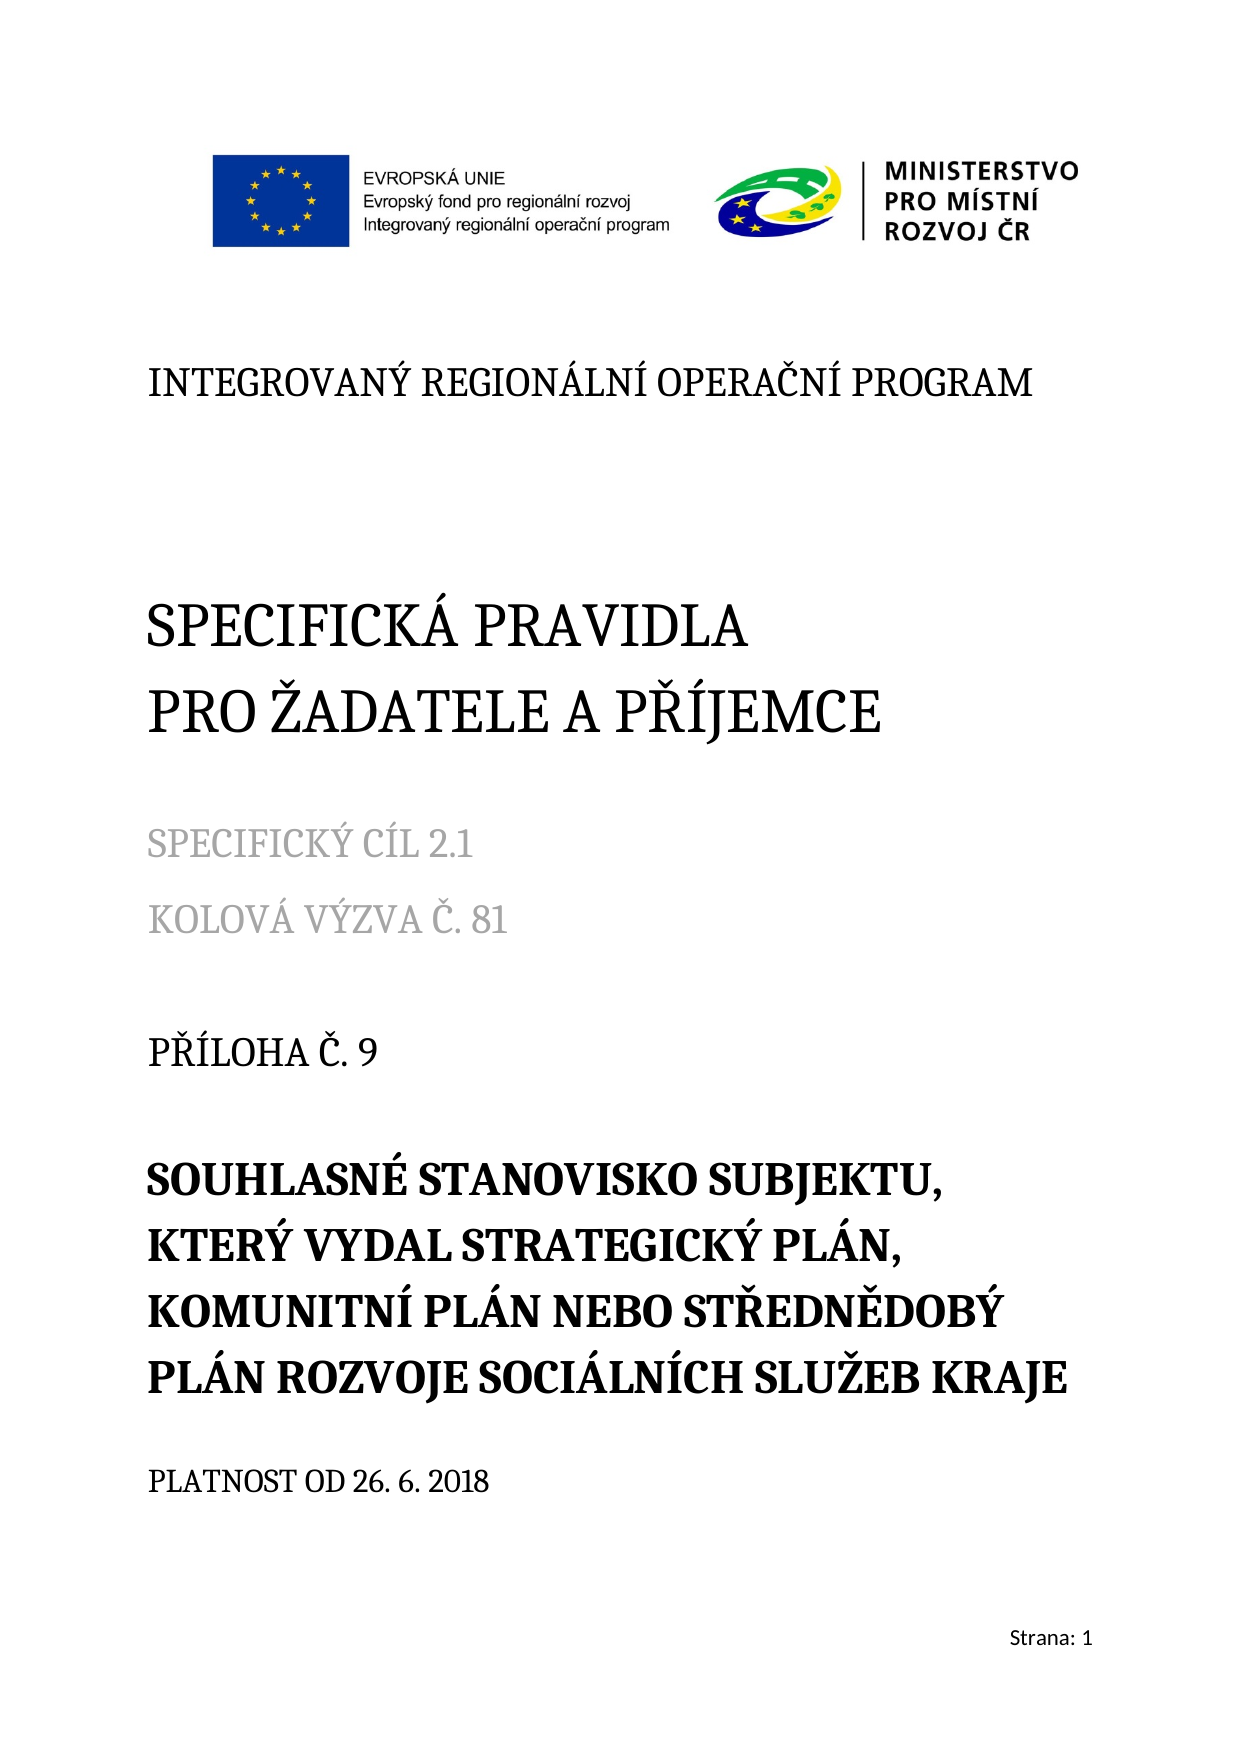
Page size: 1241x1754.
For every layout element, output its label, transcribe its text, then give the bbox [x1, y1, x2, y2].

text pLATNOST OD 26. 6. 2018 [148, 1463, 1093, 1501]
text PRO ŽADATELE A PŘÍJEMCE [148, 676, 1093, 748]
text Specifická PRAVIDLA [148, 590, 1093, 662]
text kolová výzva č. 81 [148, 896, 1093, 943]
picture [182, 123, 1108, 277]
text PŘÍLOHA Č. 9 [148, 1029, 1093, 1077]
text souhlasné stanovisko subjektu, který vydal strategický plán, komunitní plán nebo střednědobý plán rozvoje sociálních služeb kraje [148, 1153, 1093, 1406]
text SPECIFICKÝ CÍL 2.1 [148, 820, 1093, 868]
text INTEGROVANÝ REGIONÁLNÍ OPERAČNÍ PROGRAM [148, 359, 1093, 407]
